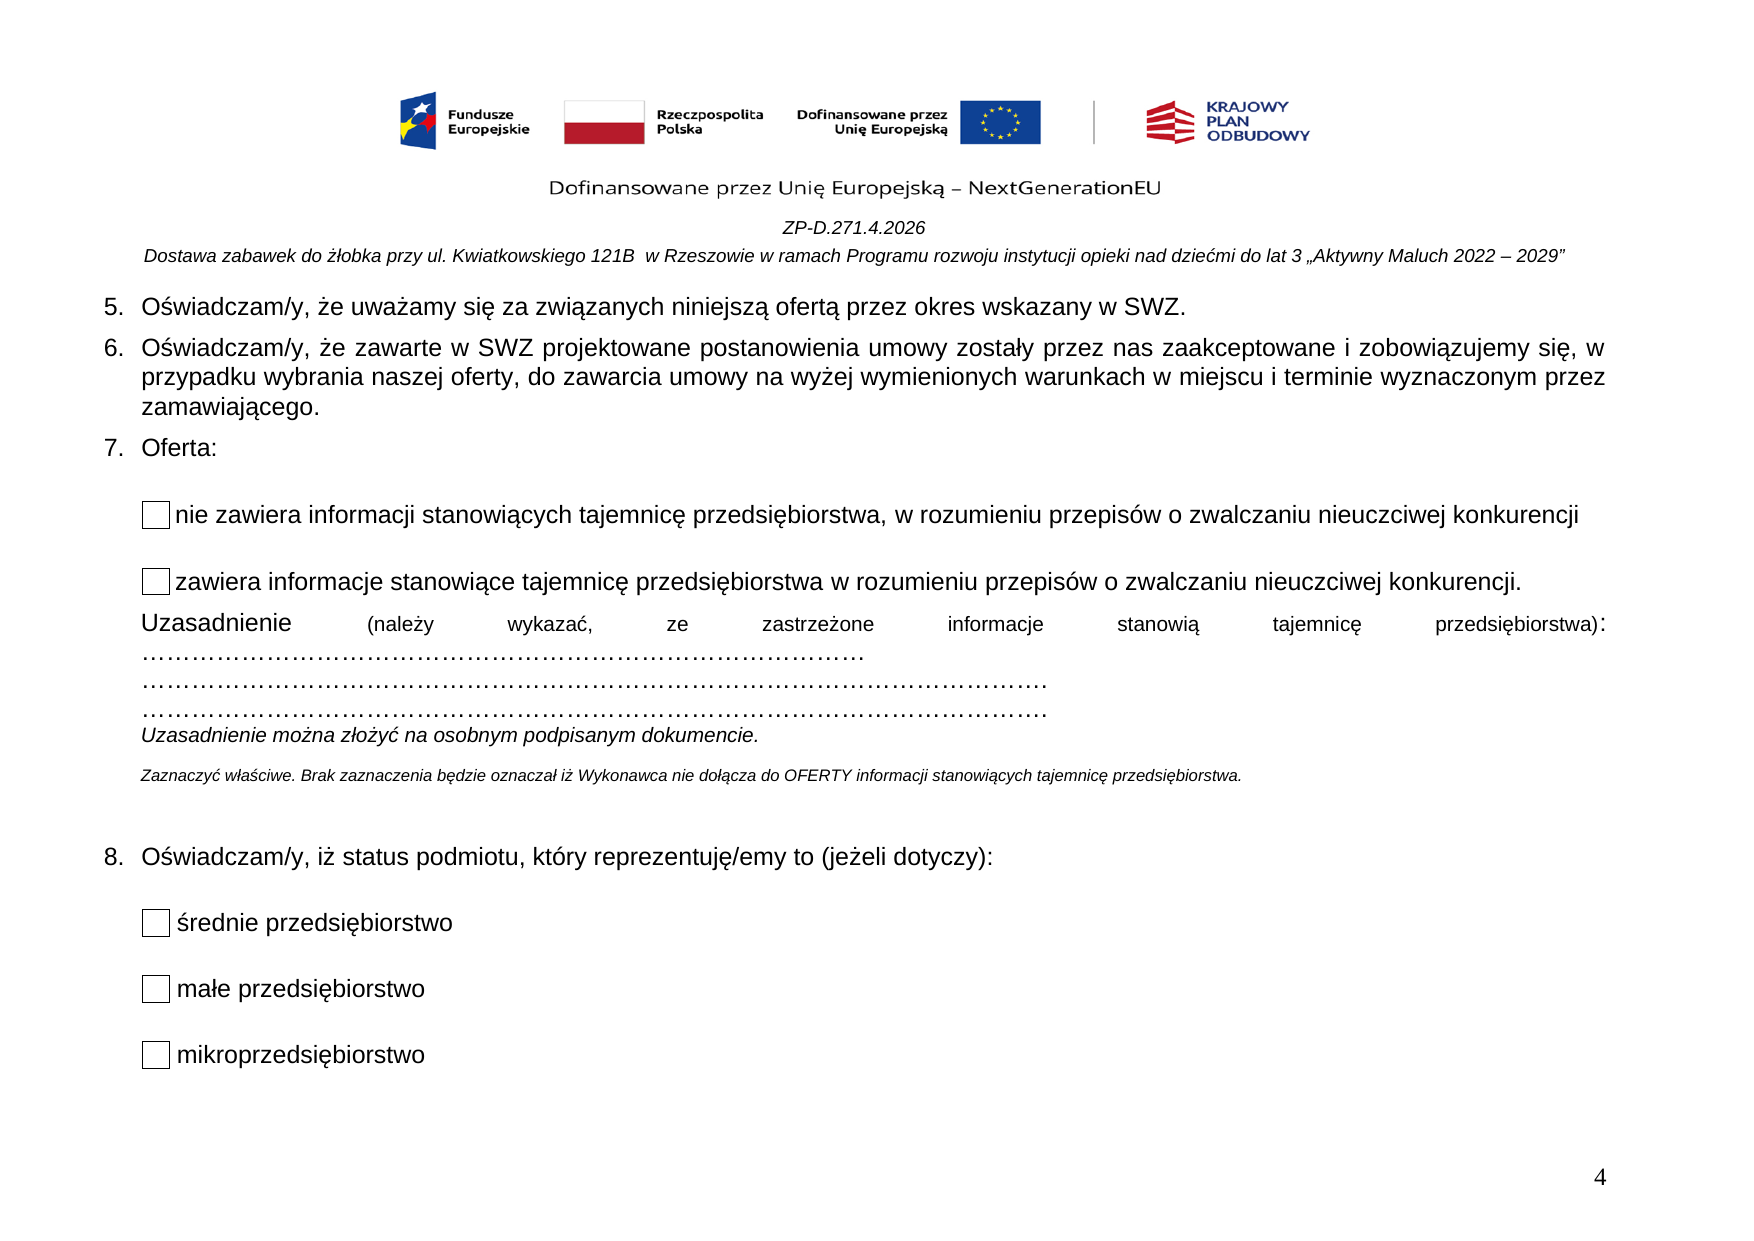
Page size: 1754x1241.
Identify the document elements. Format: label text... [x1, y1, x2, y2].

list Oferta: [103, 433, 1606, 462]
list Oświadczam/y, że zawarte w SWZ projektowane postanowienia umowy zostały przez nas zaakceptowane i zobowiązujemy się, w przypadku wybrania naszej oferty, do zawarcia umowy na wyżej wymienionych warunkach w miejscu i terminie wyznaczonym przez zamawiającego. [103, 333, 1606, 420]
picture [382, 77, 1328, 213]
text zawiera informacje stanowiące tajemnicę przedsiębiorstwa w rozumieniu przepisów o zwalczaniu nieuczciwej konkurencji. [141, 566, 1606, 595]
list Oświadczam/y, iż status podmiotu, który reprezentuję/emy to (jeżeli dotyczy): [103, 842, 1606, 871]
text ………………………………………………………………………………………………. [141, 665, 1606, 694]
list Oświadczam/y, że uważamy się za związanych niniejszą ofertą przez okres wskazany w SWZ. [103, 291, 1606, 320]
text Zaznaczyć właściwe. Brak zaznaczenia będzie oznaczał iż Wykonawca nie dołącza do OFERTY informacji stanowiących tajemnicę przedsiębiorstwa. [141, 766, 1606, 785]
text mikroprzedsiębiorstwo [141, 1040, 1606, 1069]
text Uzasadnienie można złożyć na osobnym podpisanym dokumencie. [141, 723, 1606, 747]
text Uzasadnienie (należy wykazać, ze zastrzeżone informacje stanowią tajemnicę przedsiębiorstwa): …………………………………………………………………………… [141, 608, 1606, 665]
text ………………………………………………………………………………………………. [141, 694, 1606, 723]
text małe przedsiębiorstwo [141, 974, 1606, 1003]
text średnie przedsiębiorstwo [141, 908, 1606, 937]
text nie zawiera informacji stanowiących tajemnicę przedsiębiorstwa, w rozumieniu przepisów o zwalczaniu nieuczciwej konkurencji [141, 499, 1606, 529]
